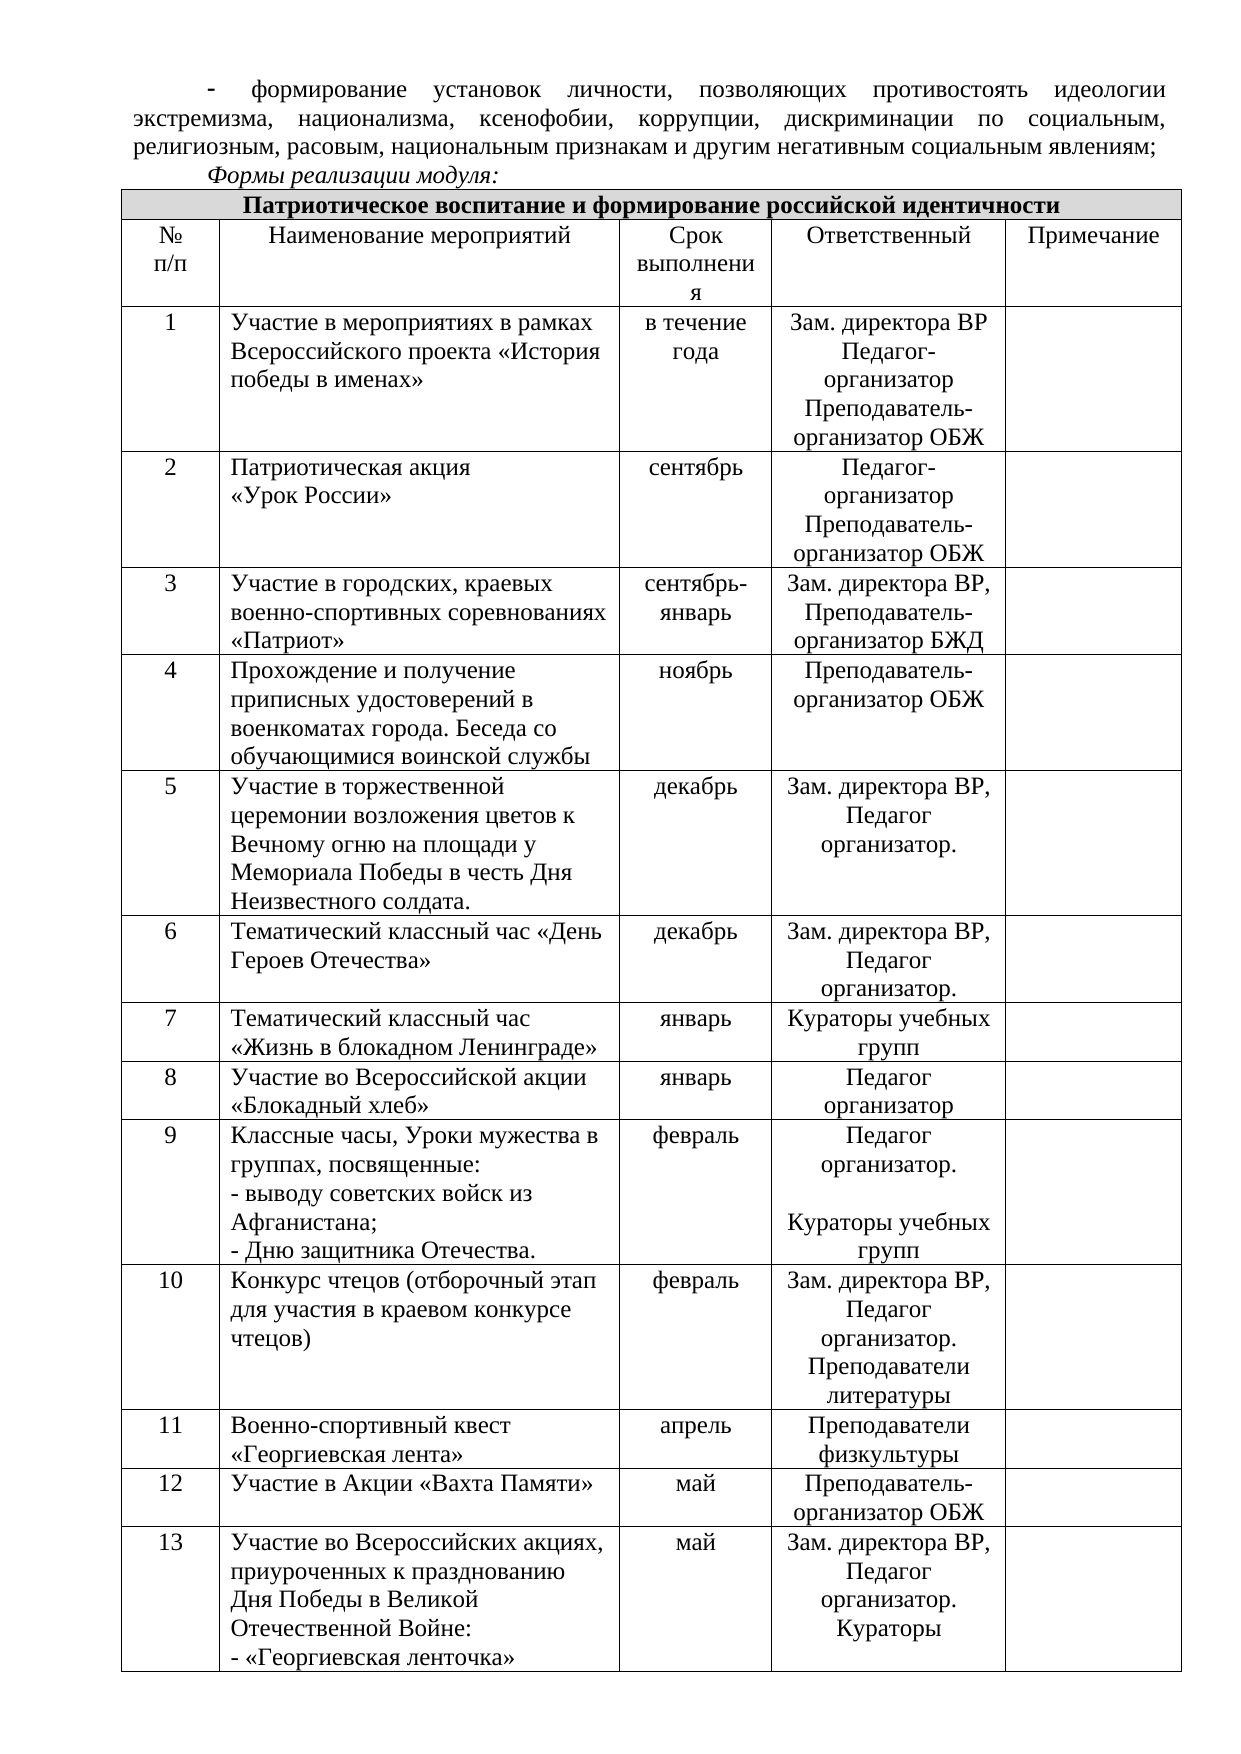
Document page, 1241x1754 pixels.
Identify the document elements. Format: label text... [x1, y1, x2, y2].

table_cell [1006, 655, 1181, 770]
table_cell Зам. директора ВР Педагог-организатор Преподаватель-организатор ОБЖ [772, 307, 1005, 451]
table_cell Участие в торжественной церемонии возложения цветов к Вечному огню на площади у Мемориала Победы в честь Дня Неизвестного солдата. [220, 771, 619, 915]
table_cell [1006, 1062, 1181, 1119]
table_cell Педагог-организатор Преподаватель-организатор ОБЖ [772, 452, 1005, 567]
table_cell январь [620, 1062, 771, 1119]
table_cell 2 [122, 452, 219, 567]
table_cell Педагог организатор [772, 1062, 1005, 1119]
table_cell Ответственный [772, 220, 1005, 306]
table_cell Зам. директора ВР, Педагог организатор. Преподаватели литературы [772, 1265, 1005, 1409]
table_cell [1006, 1265, 1181, 1409]
table_cell Классные часы, Уроки мужества в группах, посвященные: - выводу советских войск из Афганистана; - Дню защитника Отечества. [220, 1120, 619, 1264]
table_cell [1006, 568, 1181, 654]
table_cell февраль [620, 1265, 771, 1409]
table_cell [1006, 1469, 1181, 1526]
table_cell Участие во Всероссийской акции «Блокадный хлеб» [220, 1062, 619, 1119]
table_cell апрель [620, 1410, 771, 1467]
table_cell Тематический классный час «День Героев Отечества» [220, 916, 619, 1002]
table_cell [1006, 1410, 1181, 1467]
table_cell Зам. директора ВР, Педагог организатор. [772, 916, 1005, 1002]
table_cell [1006, 1003, 1181, 1061]
table_cell Примечание [1006, 220, 1181, 306]
table_cell Участие в мероприятиях в рамках Всероссийского проекта «История победы в именах» [220, 307, 619, 451]
table_cell 5 [122, 771, 219, 915]
table_cell 6 [122, 916, 219, 1002]
table_cell [1006, 1527, 1181, 1671]
table_cell Участие в городских, краевых военно-спортивных соревнованиях «Патриот» [220, 568, 619, 654]
table_cell Зам. директора ВР, Педагог организатор. [772, 771, 1005, 915]
table_cell Конкурс чтецов (отборочный этап для участия в краевом конкурсе чтецов) [220, 1265, 619, 1409]
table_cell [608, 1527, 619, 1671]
list формирование установок личности, позволяющих противостоять идеологии экстремизма, национализма, ксенофобии, коррупции, дискриминации по социальным, религиозным, расовым, национальным признакам и другим негативным социальным явлениям; [133, 74, 1167, 160]
table_cell декабрь [620, 916, 771, 1002]
table_cell май [620, 1527, 771, 1671]
table_cell 12 [122, 1469, 219, 1526]
table_cell [1006, 307, 1181, 451]
table_cell май [620, 1469, 771, 1526]
text Формы реализации модуля: [133, 160, 1167, 189]
table_cell Преподаватель-организатор ОБЖ [772, 1469, 1005, 1526]
table_cell 9 [122, 1120, 219, 1264]
table_cell [1006, 452, 1181, 567]
table_cell 1 [122, 307, 219, 451]
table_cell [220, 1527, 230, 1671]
table_cell Зам. директора ВР, Преподаватель-организатор БЖД [772, 568, 1005, 654]
table_cell 11 [122, 1410, 219, 1467]
table_cell Патриотическая акция «Урок России» [220, 452, 619, 567]
table_cell 7 [122, 1003, 219, 1061]
table_cell Срок выполнения [620, 220, 771, 306]
table_header Патриотическое воспитание и формирование российской идентичности [122, 190, 1181, 219]
table_cell [1006, 916, 1181, 1002]
table_cell Педагог организатор. Кураторы учебных групп [772, 1120, 1005, 1264]
table_cell № п/п [122, 220, 219, 306]
table_cell Участие в Акции «Вахта Памяти» [220, 1469, 619, 1526]
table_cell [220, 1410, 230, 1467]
table_cell сентябрь-январь [620, 568, 771, 654]
table_cell январь [620, 1003, 771, 1061]
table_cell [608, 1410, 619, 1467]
table_cell Прохождение и получение приписных удостоверений в военкоматах города. Беседа со обучающимися воинской службы [220, 655, 619, 770]
table_cell 4 [122, 655, 219, 770]
table_cell декабрь [620, 771, 771, 915]
table_cell Тематический классный час «Жизнь в блокадном Ленинграде» [220, 1003, 619, 1061]
table_cell 8 [122, 1062, 219, 1119]
table_cell [1006, 1120, 1181, 1264]
table_cell ноябрь [620, 655, 771, 770]
table_cell Преподаватели физкультуры [772, 1410, 1005, 1467]
table_cell [1006, 771, 1181, 915]
table_cell 10 [122, 1265, 219, 1409]
table_cell февраль [620, 1120, 771, 1264]
table_cell Преподаватель-организатор ОБЖ [772, 655, 1005, 770]
table_cell Наименование мероприятий [220, 220, 619, 306]
table_cell в течение года [620, 307, 771, 451]
table_cell 13 [122, 1527, 219, 1671]
table_cell 3 [122, 568, 219, 654]
table_cell Кураторы учебных групп [772, 1003, 1005, 1061]
table_cell сентябрь [620, 452, 771, 567]
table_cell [772, 1527, 1005, 1671]
